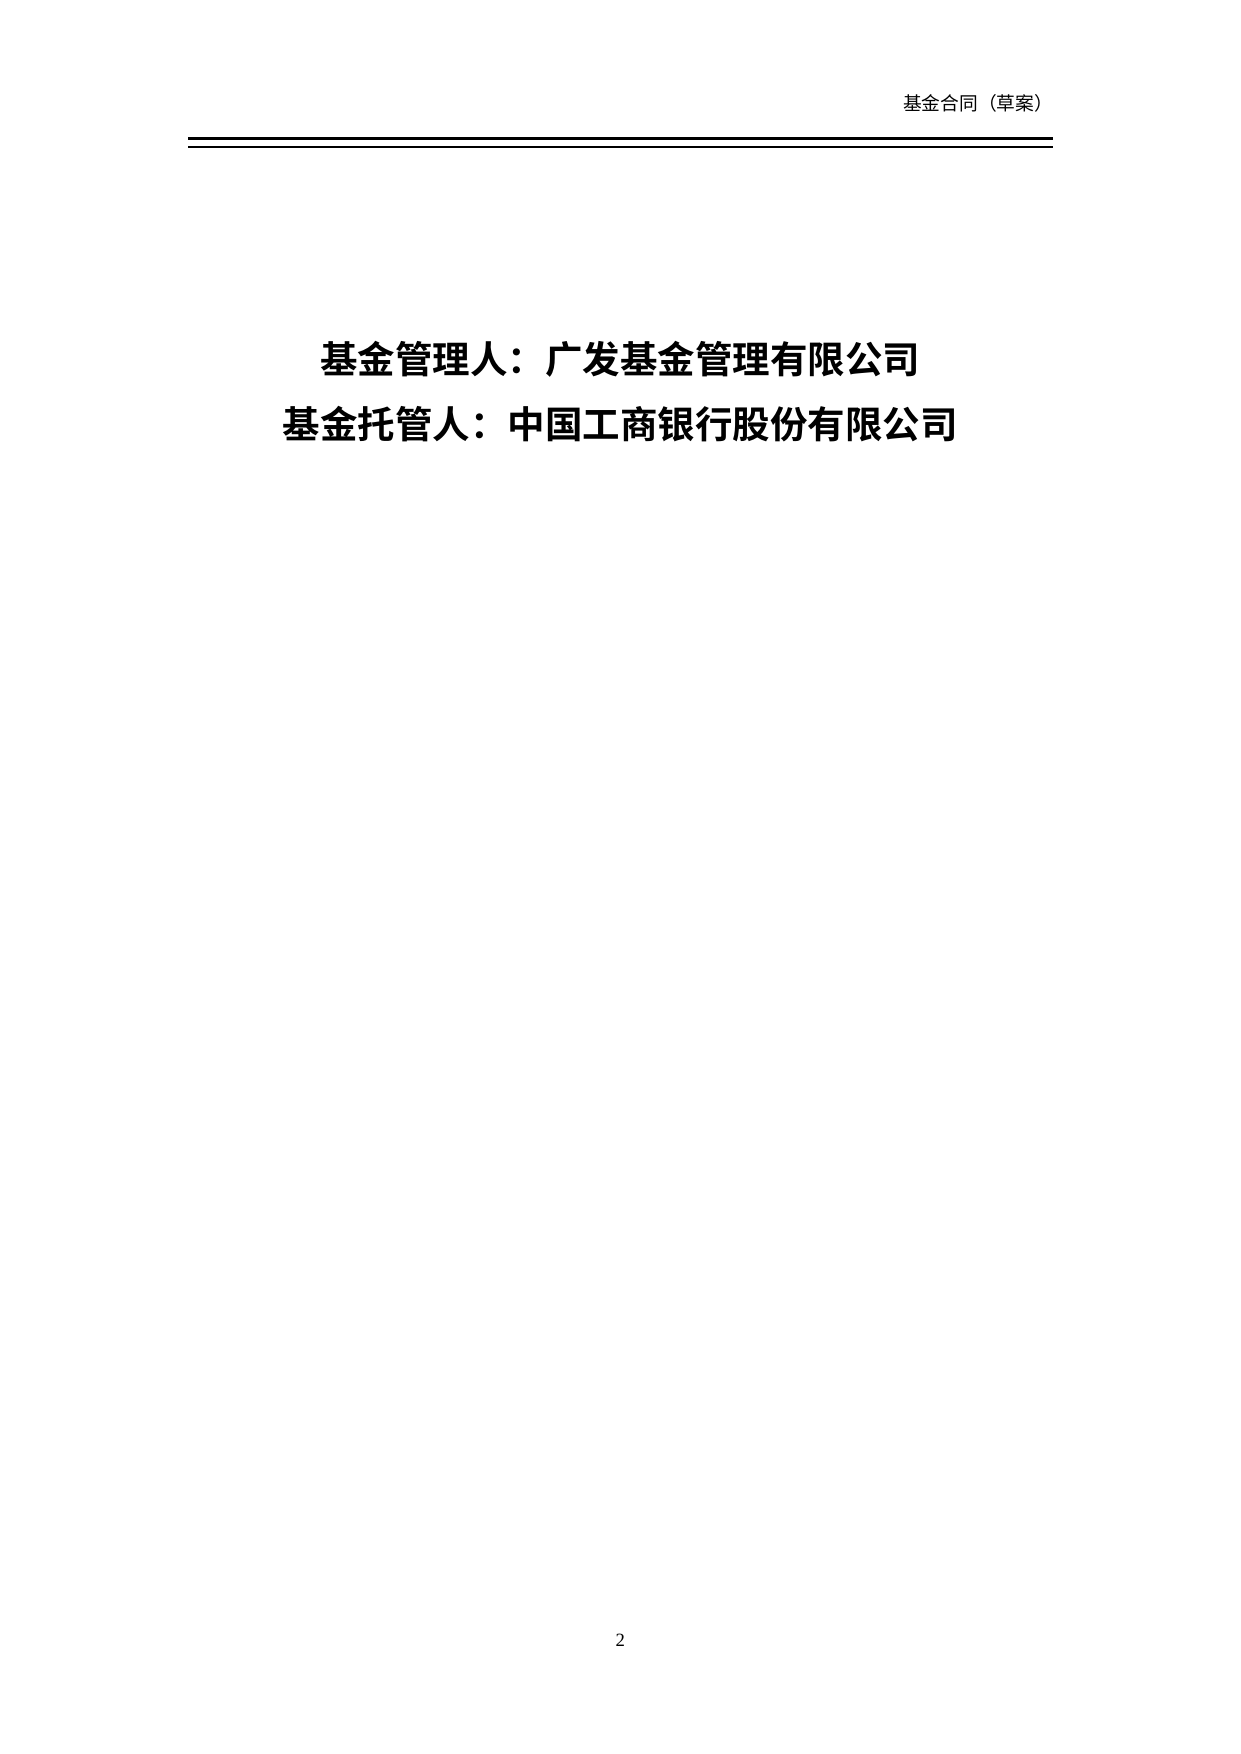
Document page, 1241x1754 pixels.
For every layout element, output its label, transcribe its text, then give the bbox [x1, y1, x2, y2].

text 基金托管人：中国工商银行股份有限公司 [187, 389, 1053, 454]
text 基金管理人：广发基金管理有限公司 [187, 324, 1053, 389]
